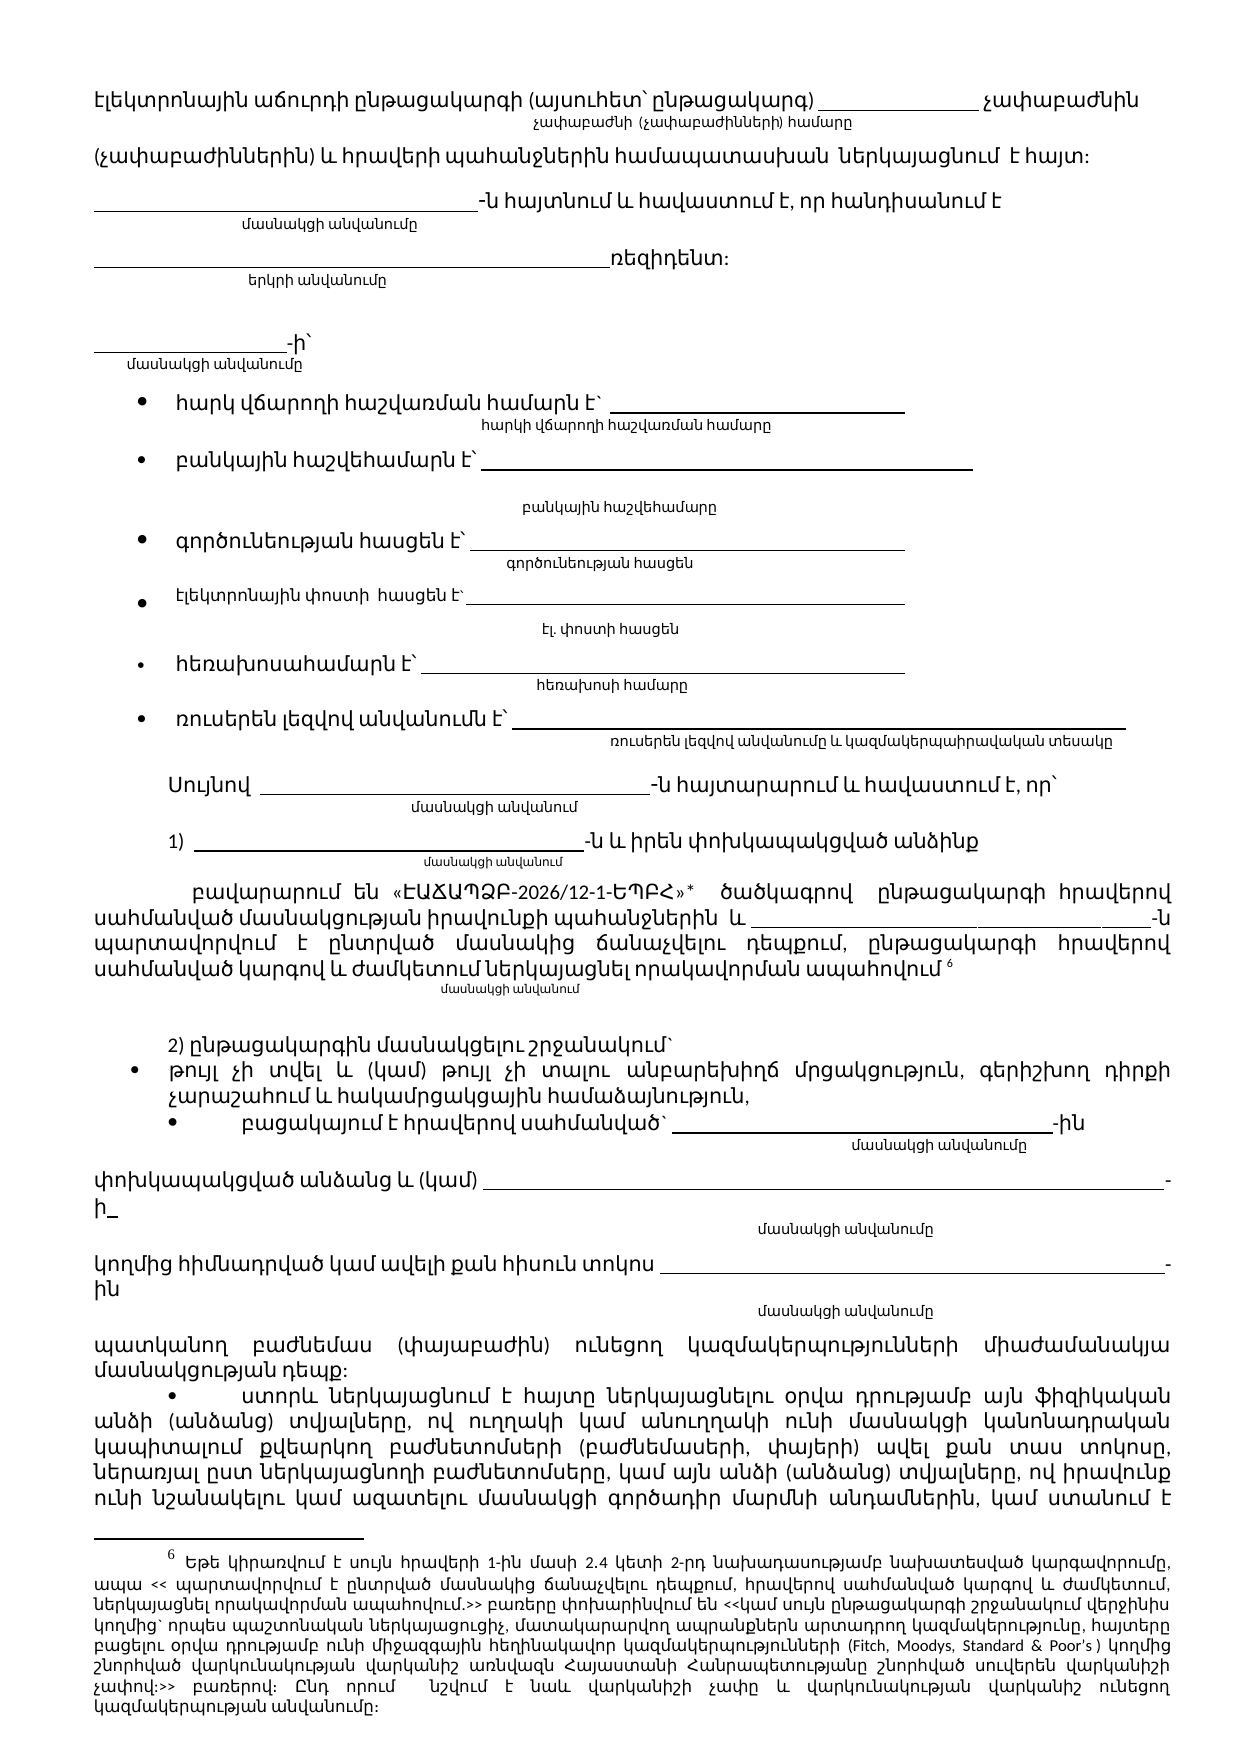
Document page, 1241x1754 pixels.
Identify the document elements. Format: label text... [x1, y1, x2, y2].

list հեռախոսահամարն է՝ [138, 651, 1171, 676]
text հեռախոսի համարը [462, 676, 1171, 707]
text -ի՝ [94, 330, 1171, 356]
text մասնակցի անվանումը [94, 1220, 1171, 1251]
text էլեկտրոնային աճուրդի ընթացակարգի (այսուհետ՝ ընթացակարգ) չափաբաժնին [94, 88, 1171, 113]
text մասնակցի անվանումը [94, 1302, 1171, 1332]
text 1) -ն և իրեն փոխկապակցված անձինք [94, 829, 1171, 854]
text 2) ընթացակարգին մասնակցելու շրջանակում` [94, 1032, 1171, 1057]
text մասնակցի անվանումը [94, 356, 1171, 386]
text մասնակցի անվանումը [94, 1136, 1171, 1167]
text պատկանող բաժնեմաս (փայաբաժին) ունեցող կազմակերպությունների միաժամանակյա մասնակցության դեպք: [94, 1332, 1171, 1383]
list գործունեության հասցեն է՝ [138, 528, 1171, 554]
text գործունեության հասցեն [94, 554, 1171, 584]
list ռուսերեն լեզվով անվանումն է՝ [138, 707, 1171, 732]
text փոխկապակցված անձանց և (կամ) -ի [94, 1167, 1171, 1220]
text (չափաբաժիններին) և հրավերի պահանջներին համապատասխան ներկայացնում է հայտ: [94, 144, 1171, 169]
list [94, 1383, 1171, 1510]
text հարկի վճարողի հաշվառման համարը [94, 417, 1171, 447]
text ռեզիդենտ: [94, 245, 1171, 271]
text բավարարում են «ԷԱՃԱՊՁԲ-2026/12-1-ԵՊԲՀ»* ծածկագրով ընթացակարգի հրավերով սահմանված մասնակցության իրավունքի պահանջներին և -ն պարտավորվում է ընտրված մասնակից ճանաչվելու դեպքում, ընթացակարգի հրավերով սահմանված կարգով և ժամկետում ներկայացնել որակավորման ապահովում [94, 879, 1171, 981]
list թույլ չի տվել և (կամ) թույլ չի տալու անբարեխիղճ մրցակցություն, գերիշխող դիրքի չարաշահում և հակամրցակցային համաձայնություն, [131, 1057, 1171, 1108]
text բանկային հաշվեհամարը [94, 498, 1171, 528]
text մասնակցի անվանում [94, 798, 1171, 829]
list բանկային հաշվեհամարն է՝ [138, 447, 1171, 498]
text երկրի անվանումը [94, 271, 1171, 301]
text կողմից հիմնադրված կամ ավելի քան հիսուն տոկոս -ին [94, 1251, 1171, 1302]
text չափաբաժնի (չափաբաժինների) համարը [94, 113, 1171, 144]
list հարկ վճարողի հաշվառման համարն է` [138, 386, 1171, 417]
text մասնակցի անվանում [94, 981, 1171, 1007]
list բացակայում է հրավերով սահմանված` -ին [94, 1108, 1171, 1136]
text ռուսերեն լեզվով անվանումը և կազմակերպաիրավական տեսակը [536, 732, 1171, 763]
text էլ. փոստի հասցեն [94, 620, 1171, 651]
text մասնակցի անվանում [94, 854, 1171, 879]
text մասնակցի անվանումը [94, 215, 1171, 245]
list էլեկտրոնային փոստի հասցեն է՝ [138, 584, 1171, 620]
text -ն հայտնում և հավաստում է, որ հանդիսանում է [94, 184, 1171, 215]
text Սույնով -ն հայտարարում և հավաստում է, որ՝ [94, 768, 1171, 798]
